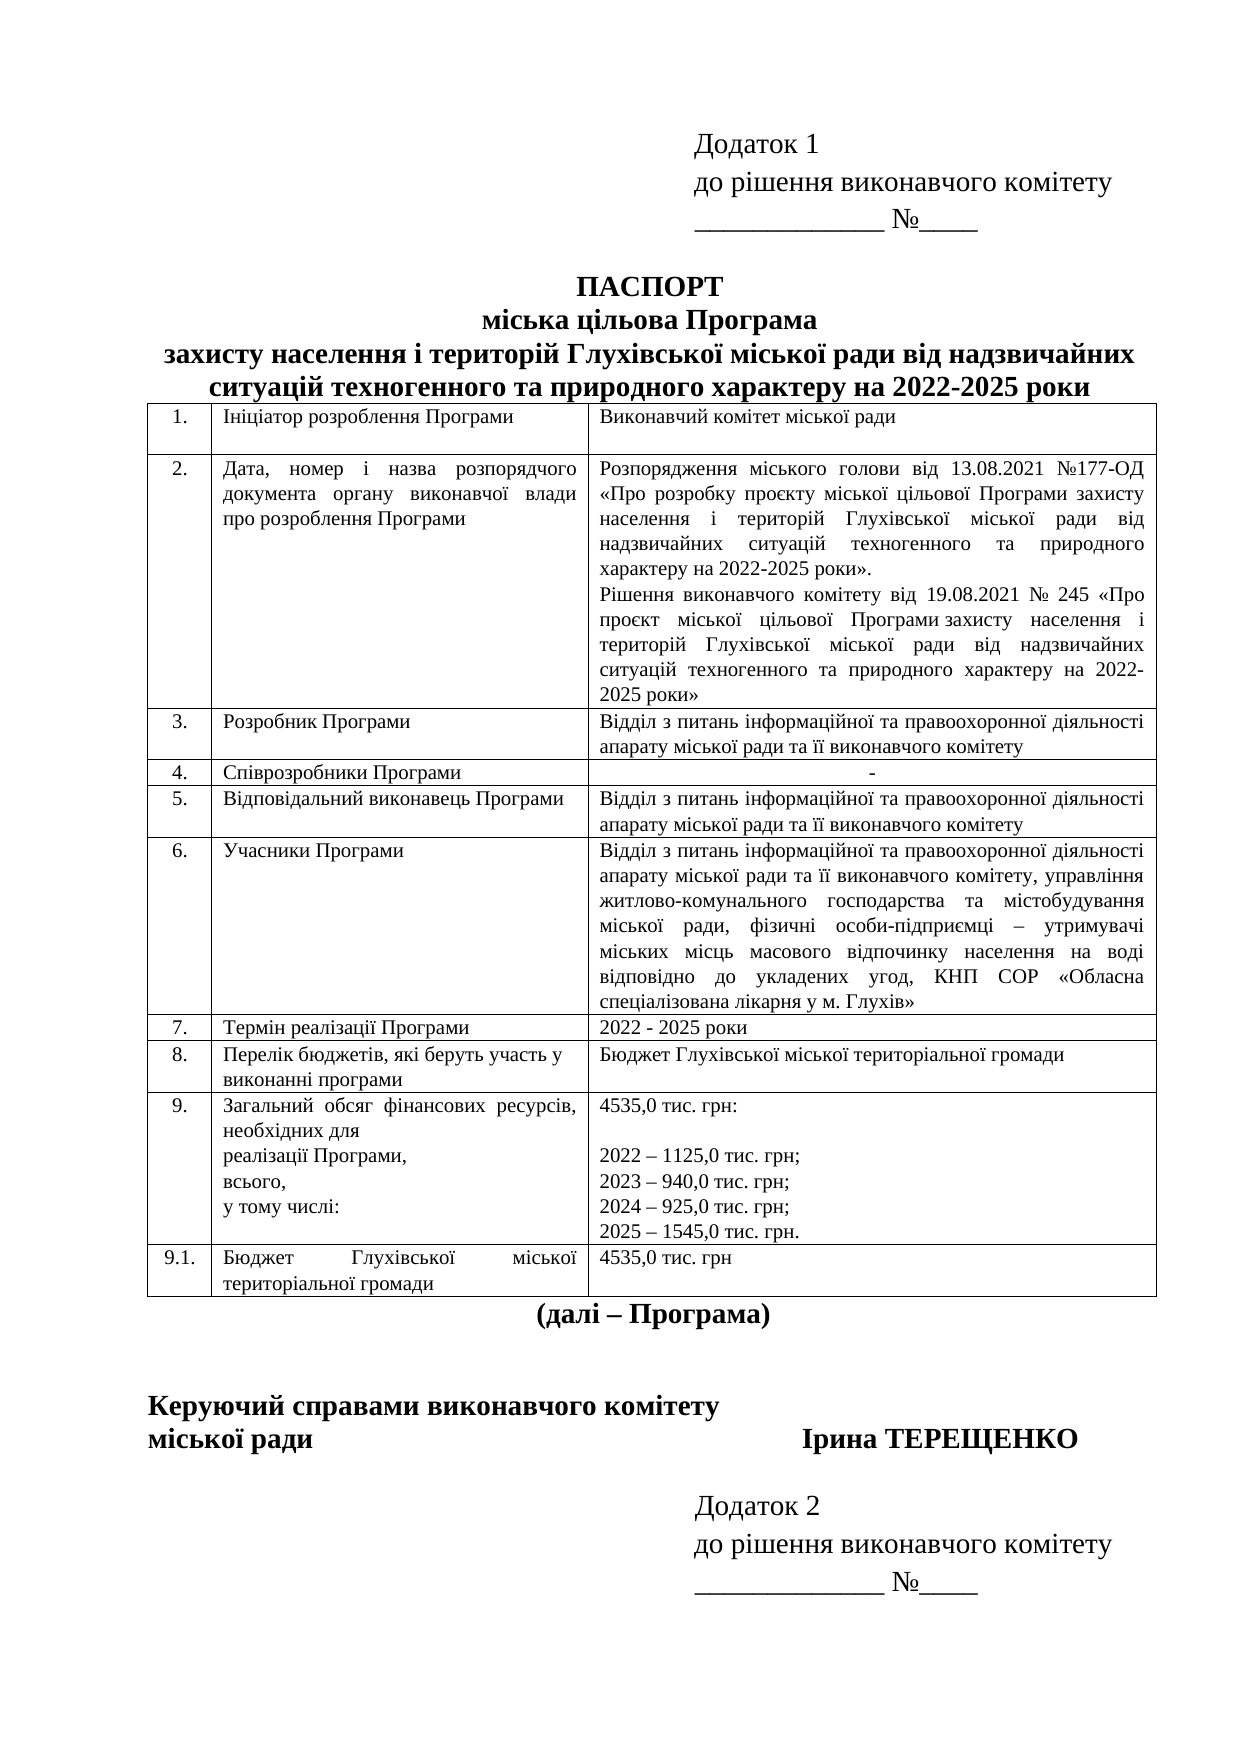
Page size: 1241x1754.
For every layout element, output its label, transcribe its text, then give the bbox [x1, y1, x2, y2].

table_header Виконавчий комітет міської ради [589, 404, 1156, 454]
table_cell 5. [148, 786, 211, 837]
table_cell Дата, номер і назва розпорядчого документа органу виконавчої влади про розроблення Програми [212, 455, 588, 707]
table_cell Відділ з питань інформаційної та правоохоронної діяльності апарату міської ради та її виконавчого комітету, управління житлово-комунального господарства та містобудування міської ради, фізичні особи-підприємці – утримувачі міських місць масового відпочинку населення на воді відповідно до укладених угод, КНП СОР «Обласна спеціалізована лікарня у м. Глухів» [589, 838, 1156, 1014]
table_cell 4535,0 тис. грн [589, 1245, 1156, 1296]
table_cell 6. [148, 838, 211, 1014]
text міська цільова Програма [148, 302, 1152, 336]
table_cell Загальний обсяг фінансових ресурсів, необхідних для реалізації Програми, всього, у тому числі: [212, 1093, 588, 1244]
table_cell Співрозробники Програми [212, 760, 588, 785]
subtitle Додаток 2 [148, 1488, 1152, 1522]
table_cell 4. [148, 760, 211, 785]
text Керуючий справами виконавчого комітету [148, 1388, 1152, 1421]
text (далі – Програма) [148, 1297, 1152, 1354]
table_cell 9.1. [148, 1245, 211, 1296]
table_cell - [589, 760, 1156, 785]
subtitle Додаток 1 [694, 126, 1117, 160]
table_cell 2. [148, 455, 211, 707]
table_cell Розпорядження міського голови від 13.08.2021 №177-ОД «Про розробку проєкту міської цільової Програми захисту населення і територій Глухівської міської ради від надзвичайних ситуацій техногенного та природного характеру на 2022-2025 роки». Рішення виконавчого комітету від 19.08.2021 № 245 «Про проєкт міської цільової Програми захисту населення і територій Глухівської міської ради від надзвичайних ситуацій техногенного та природного характеру на 2022-2025 роки» [589, 455, 1156, 707]
subtitle до рішення виконавчого комітету [694, 164, 1117, 197]
table_cell Відповідальний виконавець Програми [212, 786, 588, 837]
table_cell Розробник Програми [212, 709, 588, 759]
table_cell Бюджет Глухівської міської територіальної громади [589, 1041, 1156, 1092]
text ПАСПОРТ [148, 269, 1152, 302]
table_cell Відділ з питань інформаційної та правоохоронної діяльності апарату міської ради та її виконавчого комітету [589, 786, 1156, 837]
subtitle _____________ №____ [148, 202, 1117, 235]
subtitle _____________ №____ [148, 1564, 1117, 1597]
table_cell Відділ з питань інформаційної та правоохоронної діяльності апарату міської ради та її виконавчого комітету [589, 709, 1156, 759]
table_cell 7. [148, 1015, 211, 1040]
table_cell Учасники Програми [212, 838, 588, 1014]
table_header Ініціатор розроблення Програми [212, 404, 588, 454]
table_header 1. [148, 404, 211, 454]
table_cell 2022 - 2025 роки [589, 1015, 1156, 1040]
table_cell Бюджет Глухівської міської територіальної громади [212, 1245, 588, 1296]
table_cell 8. [148, 1041, 211, 1092]
text міської ради Ірина ТЕРЕЩЕНКО [148, 1421, 1152, 1455]
text захисту населення і територій Глухівської міської ради від надзвичайних ситуацій техногенного та природного характеру на 2022-2025 роки [148, 336, 1152, 403]
table_cell 9. [148, 1093, 211, 1244]
table_cell Перелік бюджетів, які беруть участь у виконанні програми [212, 1041, 588, 1092]
subtitle до рішення виконавчого комітету [694, 1526, 1117, 1560]
table_cell 4535,0 тис. грн: 2022 – 1125,0 тис. грн; 2023 – 940,0 тис. грн; 2024 – 925,0 тис. грн; 2025 – 1545,0 тис. грн. [589, 1093, 1156, 1244]
table_cell 3. [148, 709, 211, 759]
table_cell Термін реалізації Програми [212, 1015, 588, 1040]
